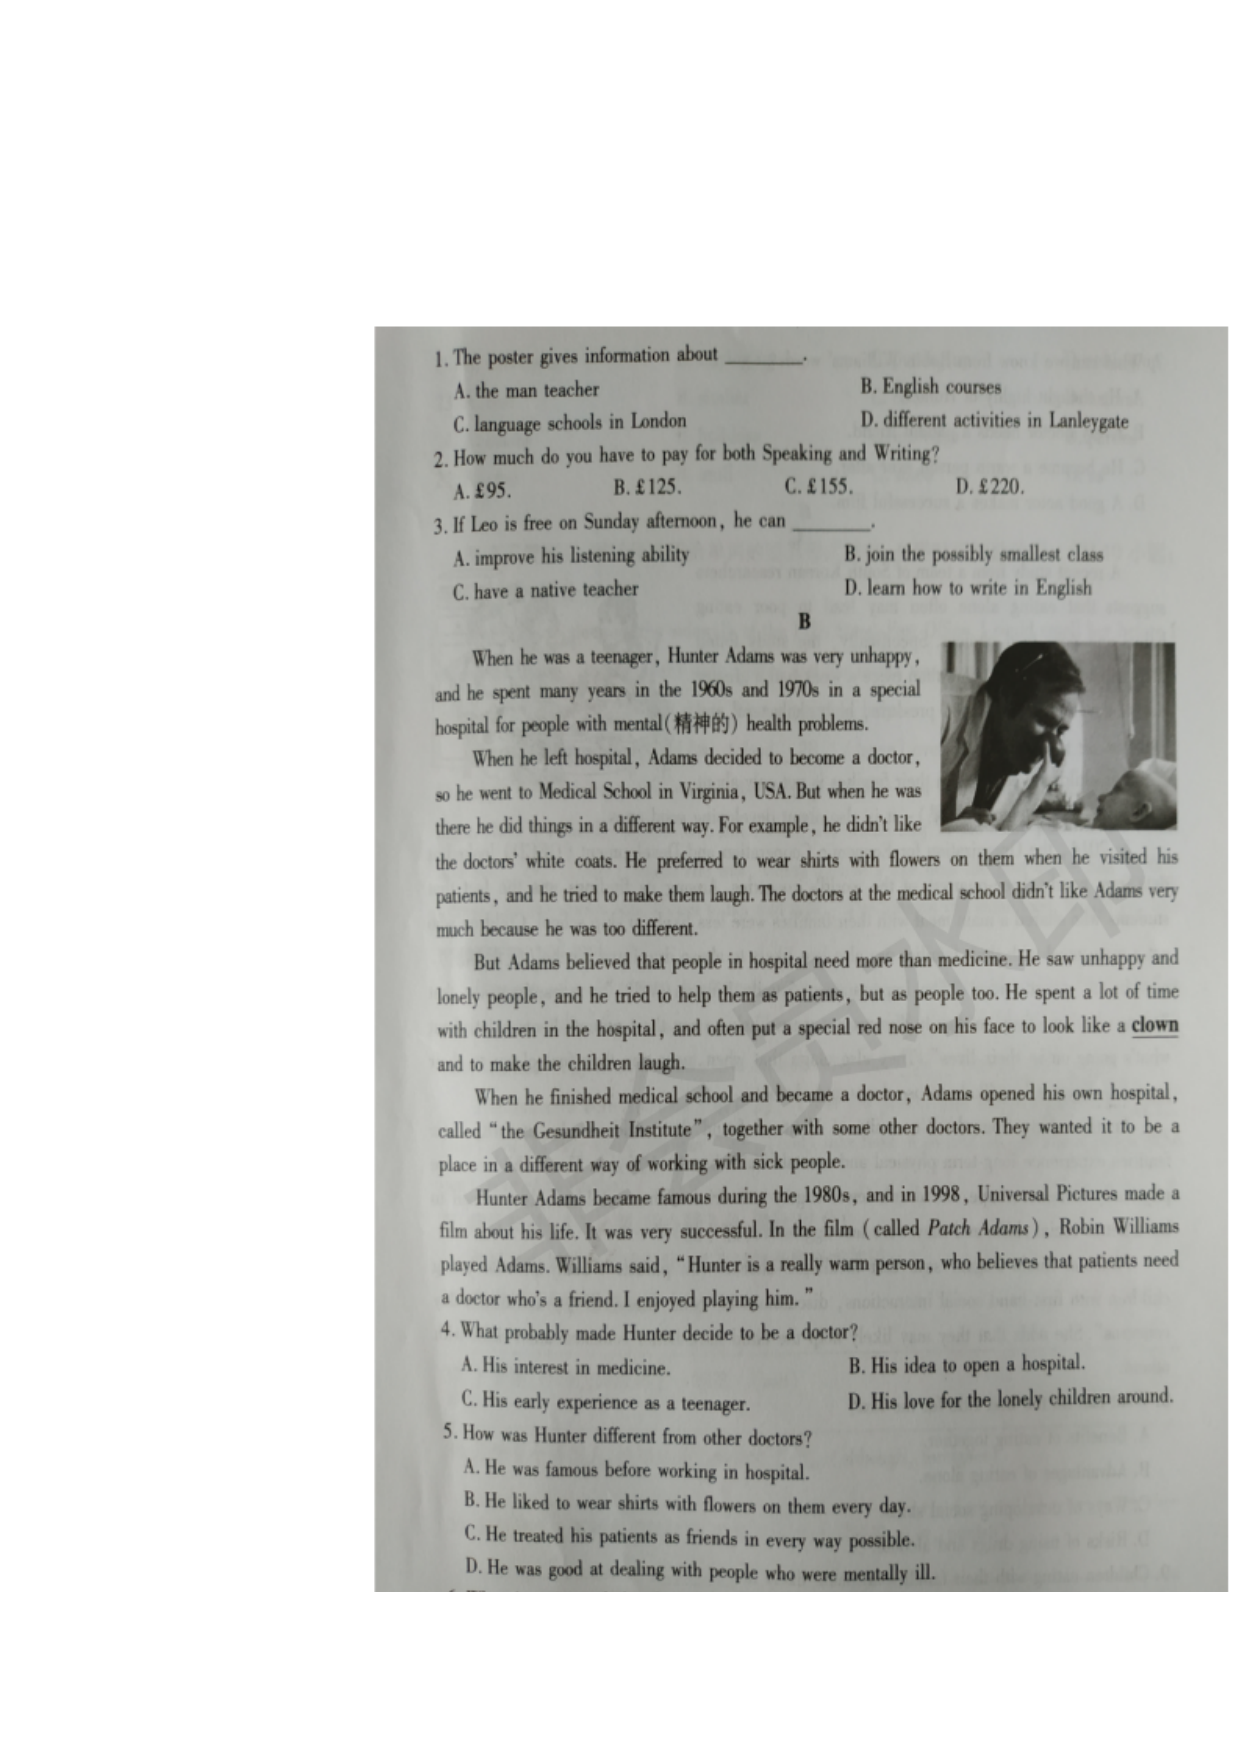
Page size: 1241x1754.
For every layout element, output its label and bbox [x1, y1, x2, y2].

picture [187, 162, 1241, 1592]
